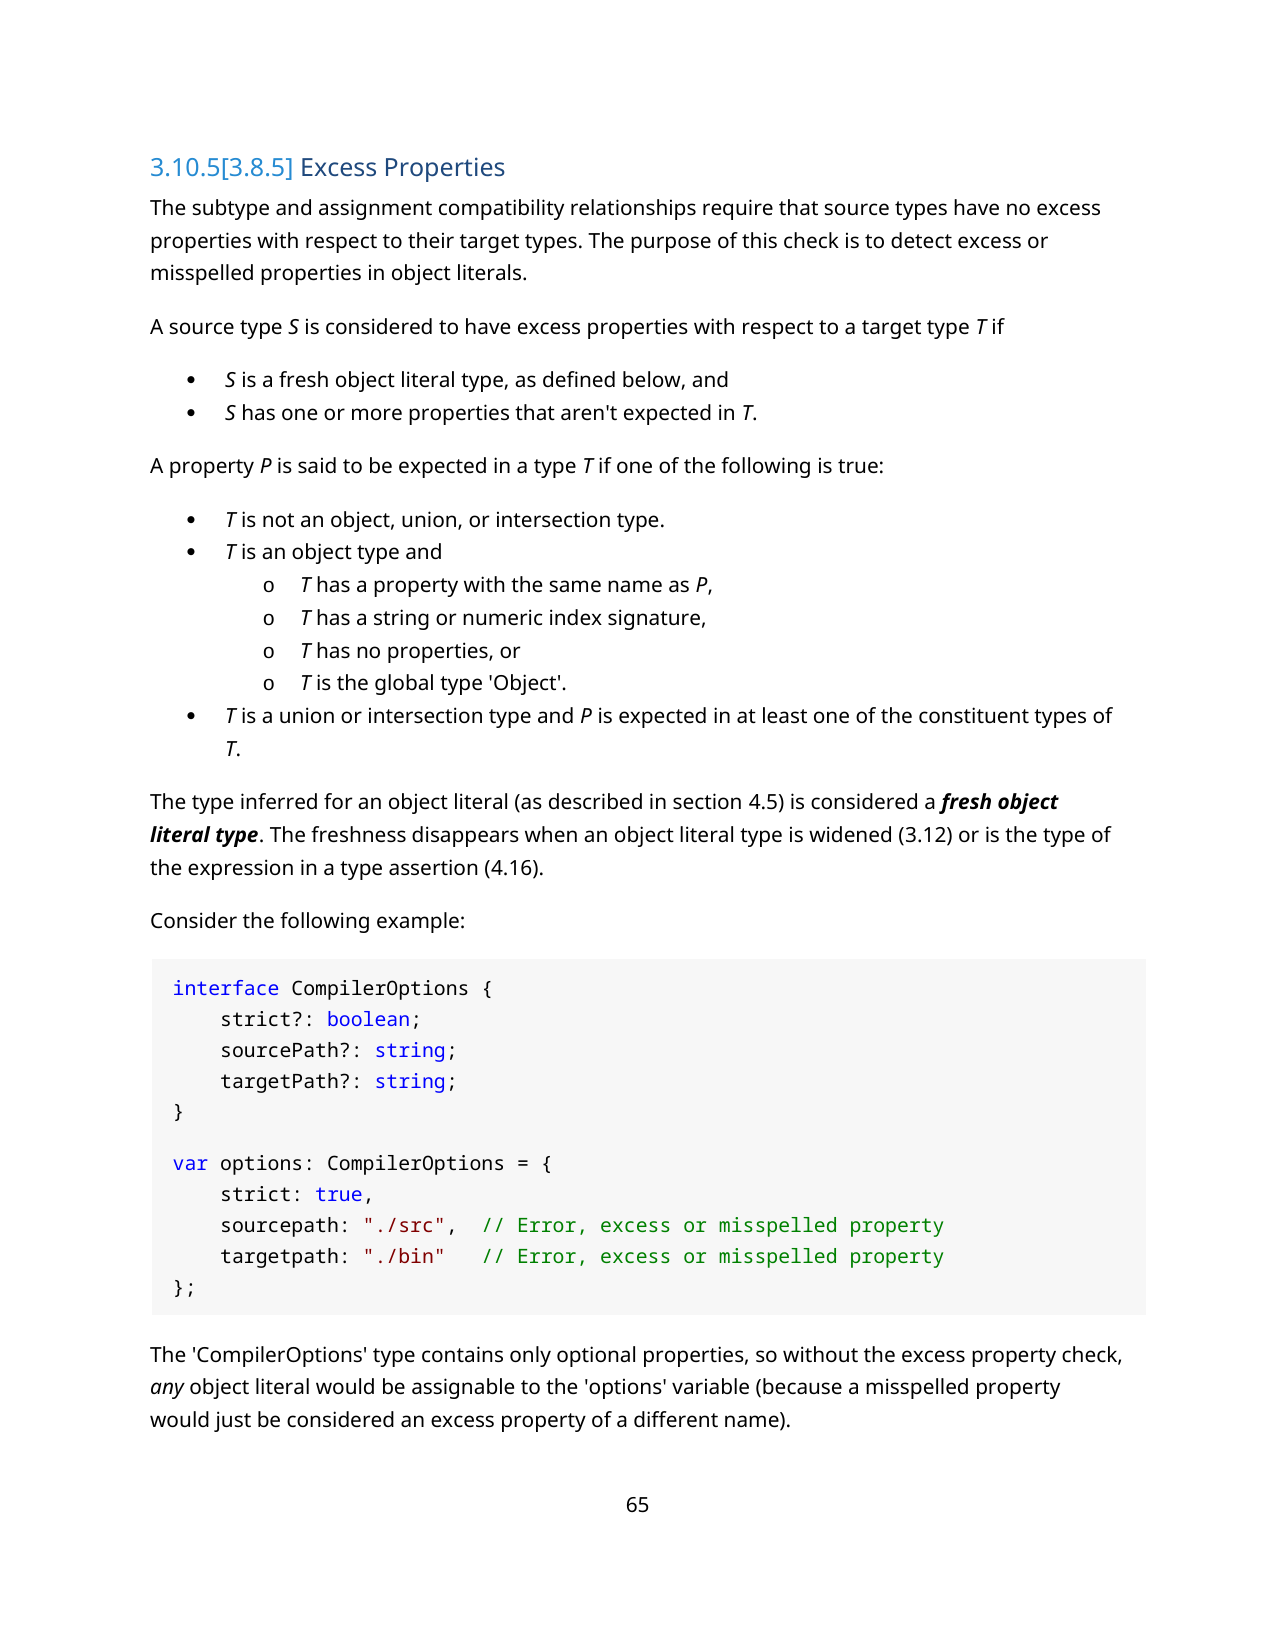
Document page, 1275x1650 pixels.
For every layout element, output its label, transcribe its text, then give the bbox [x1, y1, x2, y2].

text The 'CompilerOptions' type contains only optional properties, so without the excess property check, any object literal would be assignable to the 'options' variable (because a misspelled property would just be considered an excess property of a different name). [150, 1340, 1125, 1433]
list T is not an object, union, or intersection type. [187, 505, 1125, 533]
text var options: CompilerOptions = { strict: true, sourcepath: "./src", // Error, excess or misspelled property targetpath: "./bin" // Error, excess or misspelled property }; [164, 1135, 1133, 1302]
text A source type S is considered to have excess properties with respect to a target type T if [150, 312, 1125, 340]
text The type inferred for an object literal (as described in section 4.5) is considered a fresh object literal type. The freshness disappears when an object literal type is widened (3.12) or is the type of the expression in a type assertion (4.16). [150, 787, 1125, 881]
list S has one or more properties that aren't expected in T. [187, 398, 1125, 426]
list S is a fresh object literal type, as defined below, and [187, 365, 1125, 394]
list T is the global type 'Object'. [262, 668, 1125, 697]
text interface CompilerOptions { strict?: boolean; sourcePath?: string; targetPath?: string; } [164, 972, 1133, 1125]
subtitle Excess Properties [150, 150, 1125, 184]
text The subtype and assignment compatibility relationships require that source types have no excess properties with respect to their target types. The purpose of this check is to detect excess or misspelled properties in object literals. [150, 193, 1125, 287]
text Consider the following example: [150, 906, 1125, 934]
text A property P is said to be expected in a type T if one of the following is true: [150, 451, 1125, 480]
list T is an object type and [187, 537, 1125, 566]
list T has no properties, or [262, 636, 1125, 664]
list T is a union or intersection type and P is expected in at least one of the constituent types of T. [187, 701, 1125, 762]
list T has a property with the same name as P, [262, 570, 1125, 599]
list T has a string or numeric index signature, [262, 603, 1125, 631]
